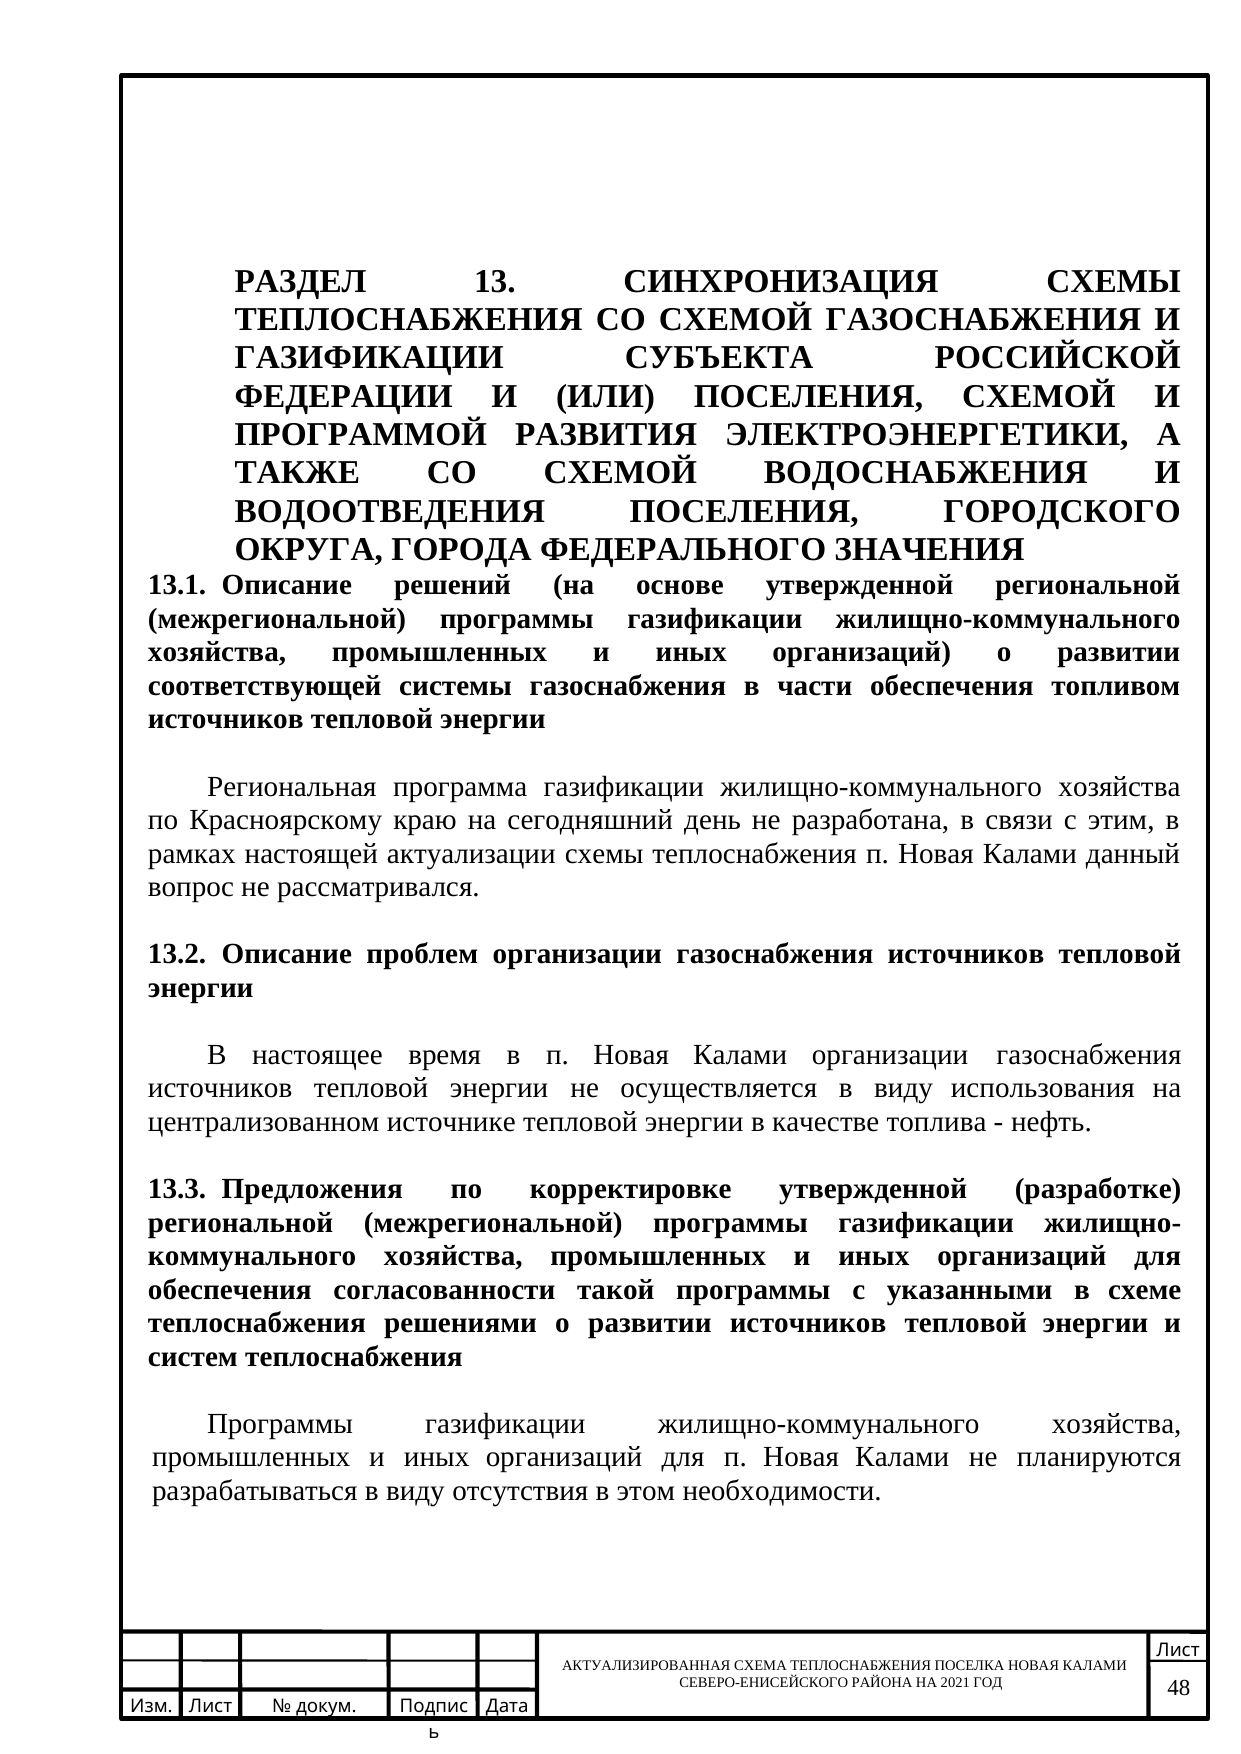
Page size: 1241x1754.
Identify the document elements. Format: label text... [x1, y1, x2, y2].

subtitle Описание проблем организации газоснабжения источников тепловой энергии [148, 936, 1181, 1003]
subtitle Предложения по корректировке утвержденной (разработке) региональной (межрегиональной) программы газификации жилищно- коммунального хозяйства, промышленных и иных организаций для обеспечения согласованности такой программы с указанными в схеме теплоснабжения решениями о развитии источников тепловой энергии и систем теплоснабжения [148, 1171, 1181, 1372]
text В настоящее время в п. Новая Калами организации газоснабжения источников тепловой энергии не осуществляется в виду использования на централизованном источнике тепловой энергии в качестве топлива - нефть. [148, 1037, 1181, 1138]
text Региональная программа газификации жилищно-коммунального хозяйства по Красноярскому краю на сегодняшний день не разработана, в связи с этим, в рамках настоящей актуализации схемы теплоснабжения п. Новая Калами данный вопрос не рассматривался. [148, 769, 1181, 903]
subtitle Описание решений (на основе утвержденной региональной (межрегиональной) программы газификации жилищно-коммунального хозяйства, промышленных и иных организаций) о развитии соответствующей системы газоснабжения в части обеспечения топливом источников тепловой энергии [148, 567, 1181, 735]
text Программы газификации жилищно-коммунального хозяйства, промышленных и иных организаций для п. Новая Калами не планируются разрабатываться в виду отсутствия в этом необходимости. [152, 1406, 1181, 1507]
subtitle РАЗДЕЛ 13. СИНХРОНИЗАЦИЯ СХЕМЫ ТЕПЛОСНАБЖЕНИЯ СО СХЕМОЙ ГАЗОСНАБЖЕНИЯ И ГАЗИФИКАЦИИ СУБЪЕКТА РОССИЙСКОЙ ФЕДЕРАЦИИ И (ИЛИ) ПОСЕЛЕНИЯ, СХЕМОЙ И ПРОГРАММОЙ РАЗВИТИЯ ЭЛЕКТРОЭНЕРГЕТИКИ, А ТАКЖЕ СО СХЕМОЙ ВОДОСНАБЖЕНИЯ И ВОДООТВЕДЕНИЯ ПОСЕЛЕНИЯ, ГОРОДСКОГО ОКРУГА, ГОРОДА ФЕДЕРАЛЬНОГО ЗНАЧЕНИЯ [234, 261, 1181, 567]
